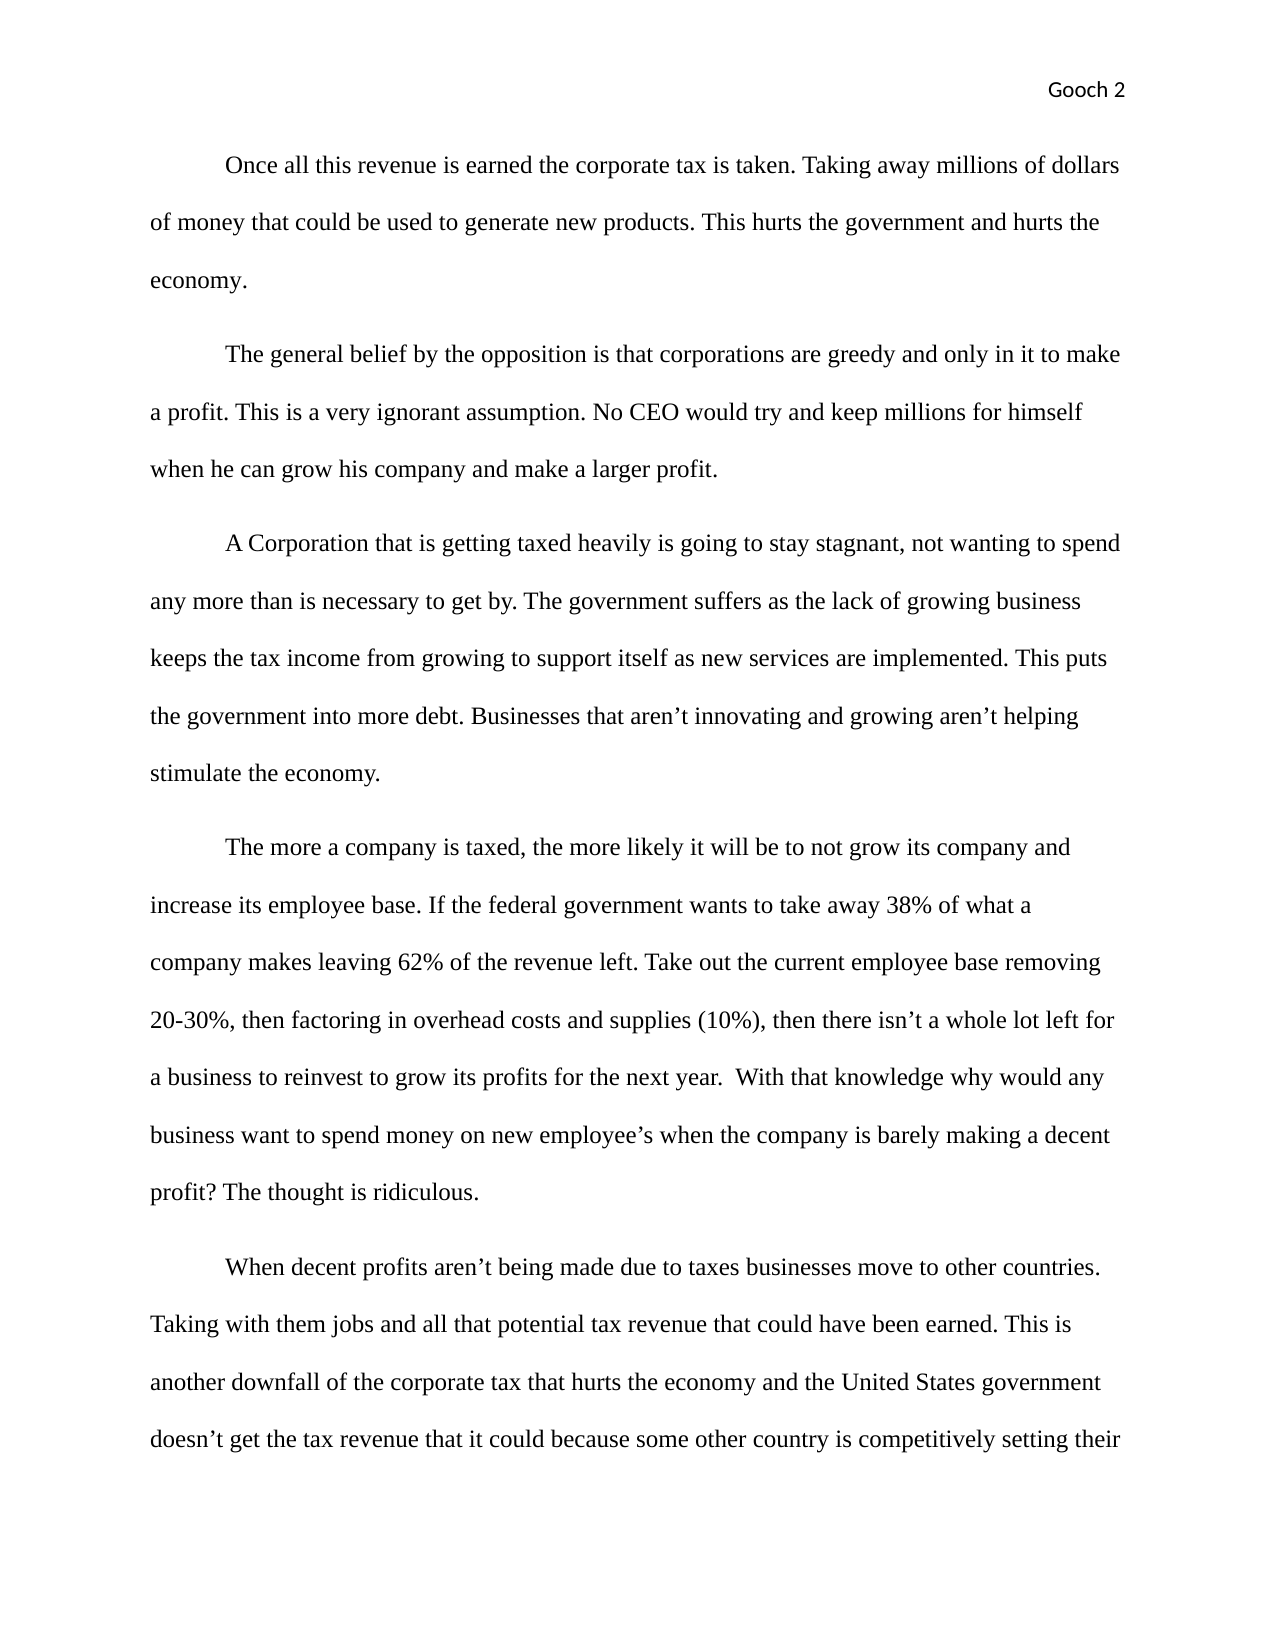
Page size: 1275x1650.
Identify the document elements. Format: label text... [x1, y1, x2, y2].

text A Corporation that is getting taxed heavily is going to stay stagnant, not wanting to spend any more than is necessary to get by. The government suffers as the lack of growing business keeps the tax income from growing to support itself as new services are implemented. This puts the government into more debt. Businesses that aren’t innovating and growing aren’t helping stimulate the economy. [150, 528, 1125, 787]
text The general belief by the opposition is that corporations are greedy and only in it to make a profit. This is a very ignorant assumption. No CEO would try and keep millions for himself when he can grow his company and make a larger profit. [150, 339, 1125, 483]
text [150, 1252, 1125, 1453]
text The more a company is taxed, the more likely it will be to not grow its company and increase its employee base. If the federal government wants to take away 38% of what a company makes leaving 62% of the revenue left. Take out the current employee base removing 20-30%, then factoring in overhead costs and supplies (10%), then there isn’t a whole lot left for a business to reinvest to grow its profits for the next year. With that knowledge why would any business want to spend money on new employee’s when the company is barely making a decent profit? The thought is ridiculous. [150, 832, 1125, 1206]
text Once all this revenue is earned the corporate tax is taken. Taking away millions of dollars of money that could be used to generate new products. This hurts the government and hurts the economy. [150, 150, 1125, 294]
